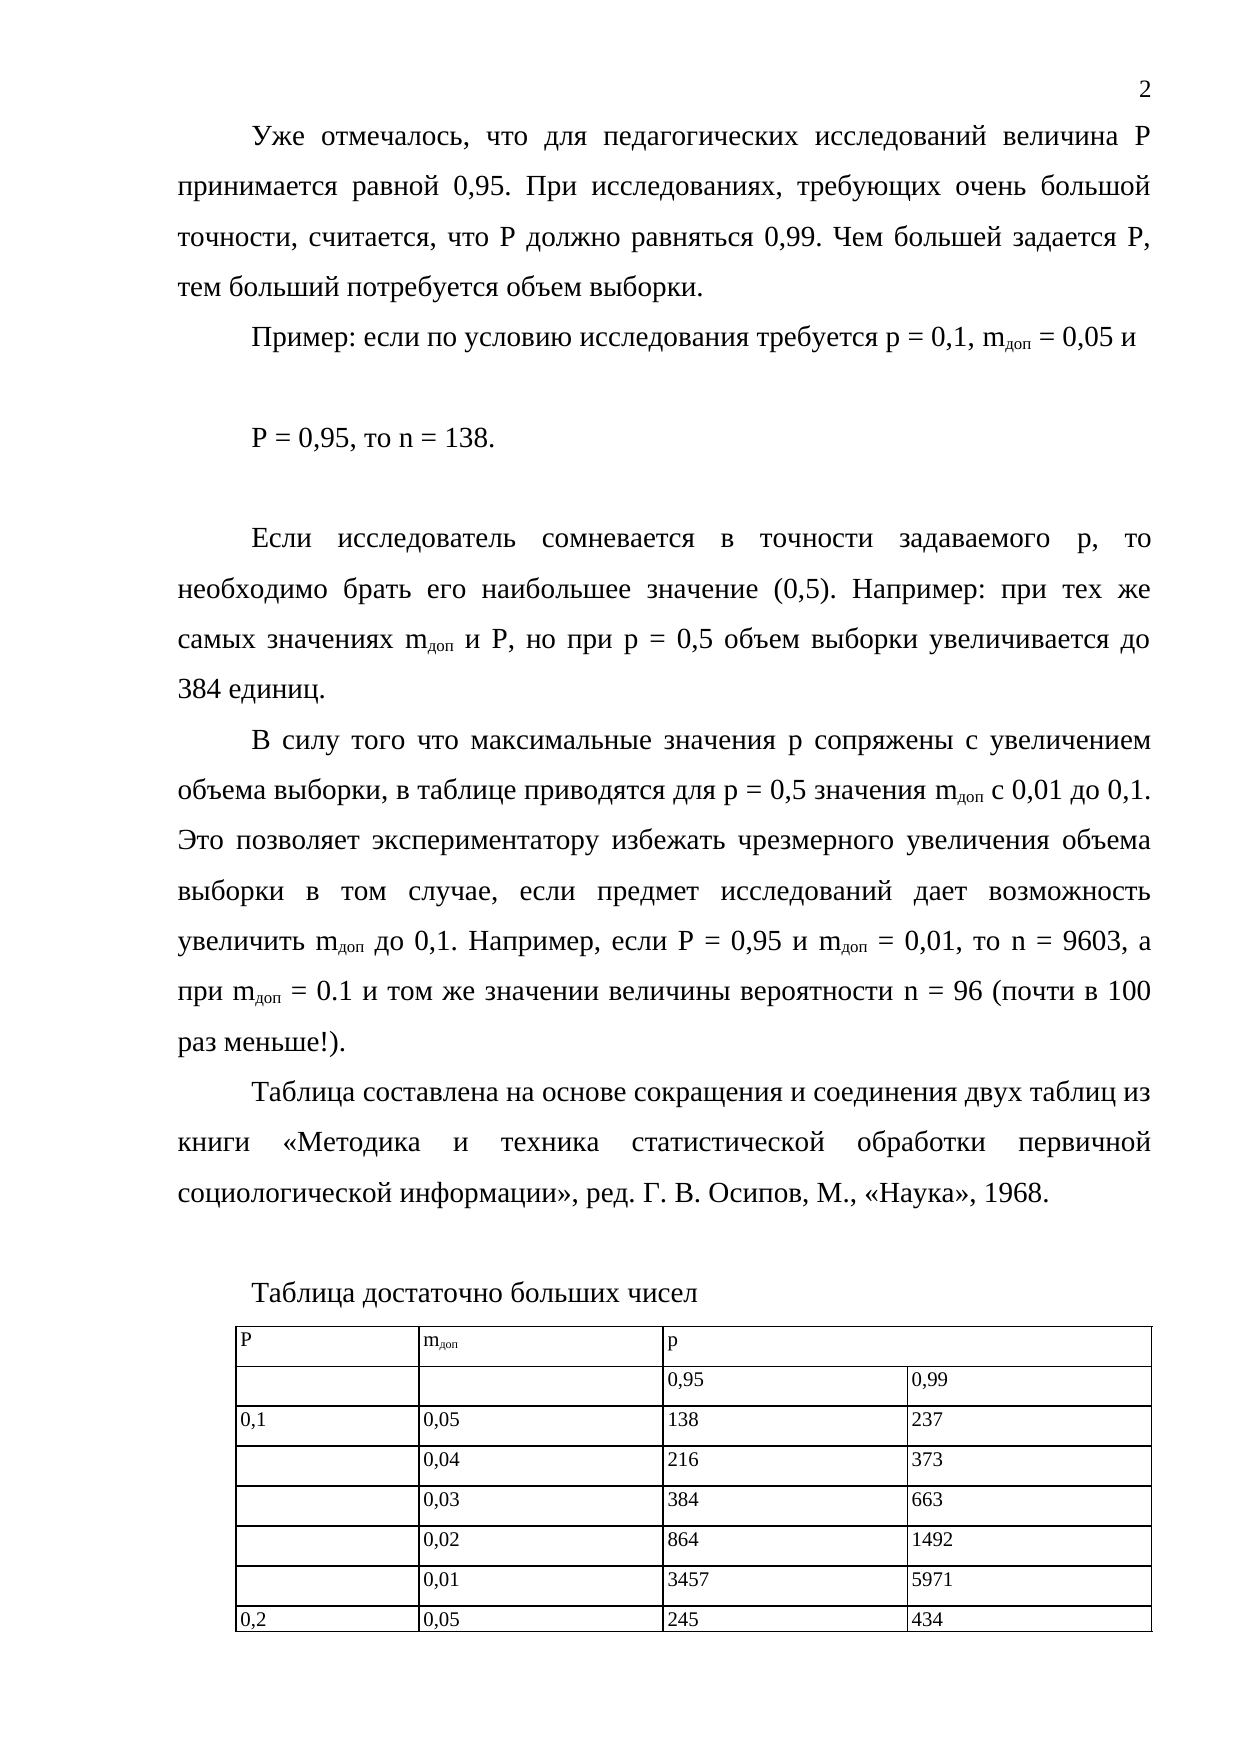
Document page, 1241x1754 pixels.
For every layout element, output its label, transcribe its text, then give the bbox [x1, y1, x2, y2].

table_cell 663 [908, 1487, 1151, 1525]
table_cell 864 [664, 1527, 907, 1565]
text В силу того что максимальные значения р сопряжены с увеличением объема выборки, в таблице приводятся для р = 0,5 значения mдоп с 0,01 до 0,1. Это позволяет экспериментатору избежать чрезмерного увеличения объема выборки в том случае, если предмет исследований дает возможность увеличить mдоп до 0,1. Например, если Р = 0,95 и mдоп = 0,01, то n = 9603, а при mдоп = 0.1 и том же значении величины вероятности n = 96 (почти в 100 раз меньше!). [177, 722, 1152, 1057]
table_cell 384 [664, 1487, 907, 1525]
text Таблица составлена на основе сокращения и соединения двух таблиц из книги «Методика и техника статистической обработки первичной социологической информации», ред. Г. В. Осипов, М., «Наука», 1968. [177, 1074, 1152, 1208]
table_cell 0,03 [420, 1487, 662, 1525]
table_header Р [237, 1327, 418, 1366]
text Таблица достаточно больших чисел [177, 1275, 1152, 1309]
table_cell 0,04 [420, 1447, 662, 1485]
table_cell 237 [908, 1407, 1151, 1445]
table_cell 0,1 [237, 1407, 418, 1445]
table_header mдоп [420, 1327, 662, 1366]
table_cell [420, 1367, 662, 1405]
table_cell [237, 1527, 418, 1565]
table_cell 0,2 [237, 1607, 418, 1631]
text Уже отмечалось, что для педагогических исследований величина Р принимается равной 0,95. При исследованиях, требующих очень большой точности, считается, что Р должно равняться 0,99. Чем большей задается Р, тем больший потребуется объем выборки. [177, 118, 1152, 303]
table_cell 245 [664, 1607, 907, 1631]
table_cell 0,05 [420, 1407, 662, 1445]
table_cell 0,02 [420, 1527, 662, 1565]
table_cell 434 [908, 1607, 1151, 1631]
table_cell [237, 1567, 418, 1605]
table_header р [664, 1327, 1151, 1366]
table_cell 216 [664, 1447, 907, 1485]
table_cell [237, 1447, 418, 1485]
text Пример: если по условию исследования требуется р = 0,1, mдоп = 0,05 и [177, 319, 1152, 353]
table_cell 3457 [664, 1567, 907, 1605]
table_cell 0,01 [420, 1567, 662, 1605]
table_cell 0,99 [908, 1367, 1151, 1405]
text Р = 0,95, то n = 138. [177, 420, 1152, 453]
table_cell 373 [908, 1447, 1151, 1485]
text Если исследователь сомневается в точности задаваемого p, то необходимо брать его наибольшее значение (0,5). Например: при тех же самых значениях mдоп и Р, но при р = 0,5 объем выборки увеличивается до 384 единиц. [177, 521, 1152, 705]
table_cell 0,95 [664, 1367, 907, 1405]
table_cell 138 [664, 1407, 907, 1445]
table_cell 0,05 [420, 1607, 662, 1631]
table_cell [237, 1487, 418, 1525]
table_cell 1492 [908, 1527, 1151, 1565]
table_cell 5971 [908, 1567, 1151, 1605]
table_cell [237, 1367, 418, 1405]
